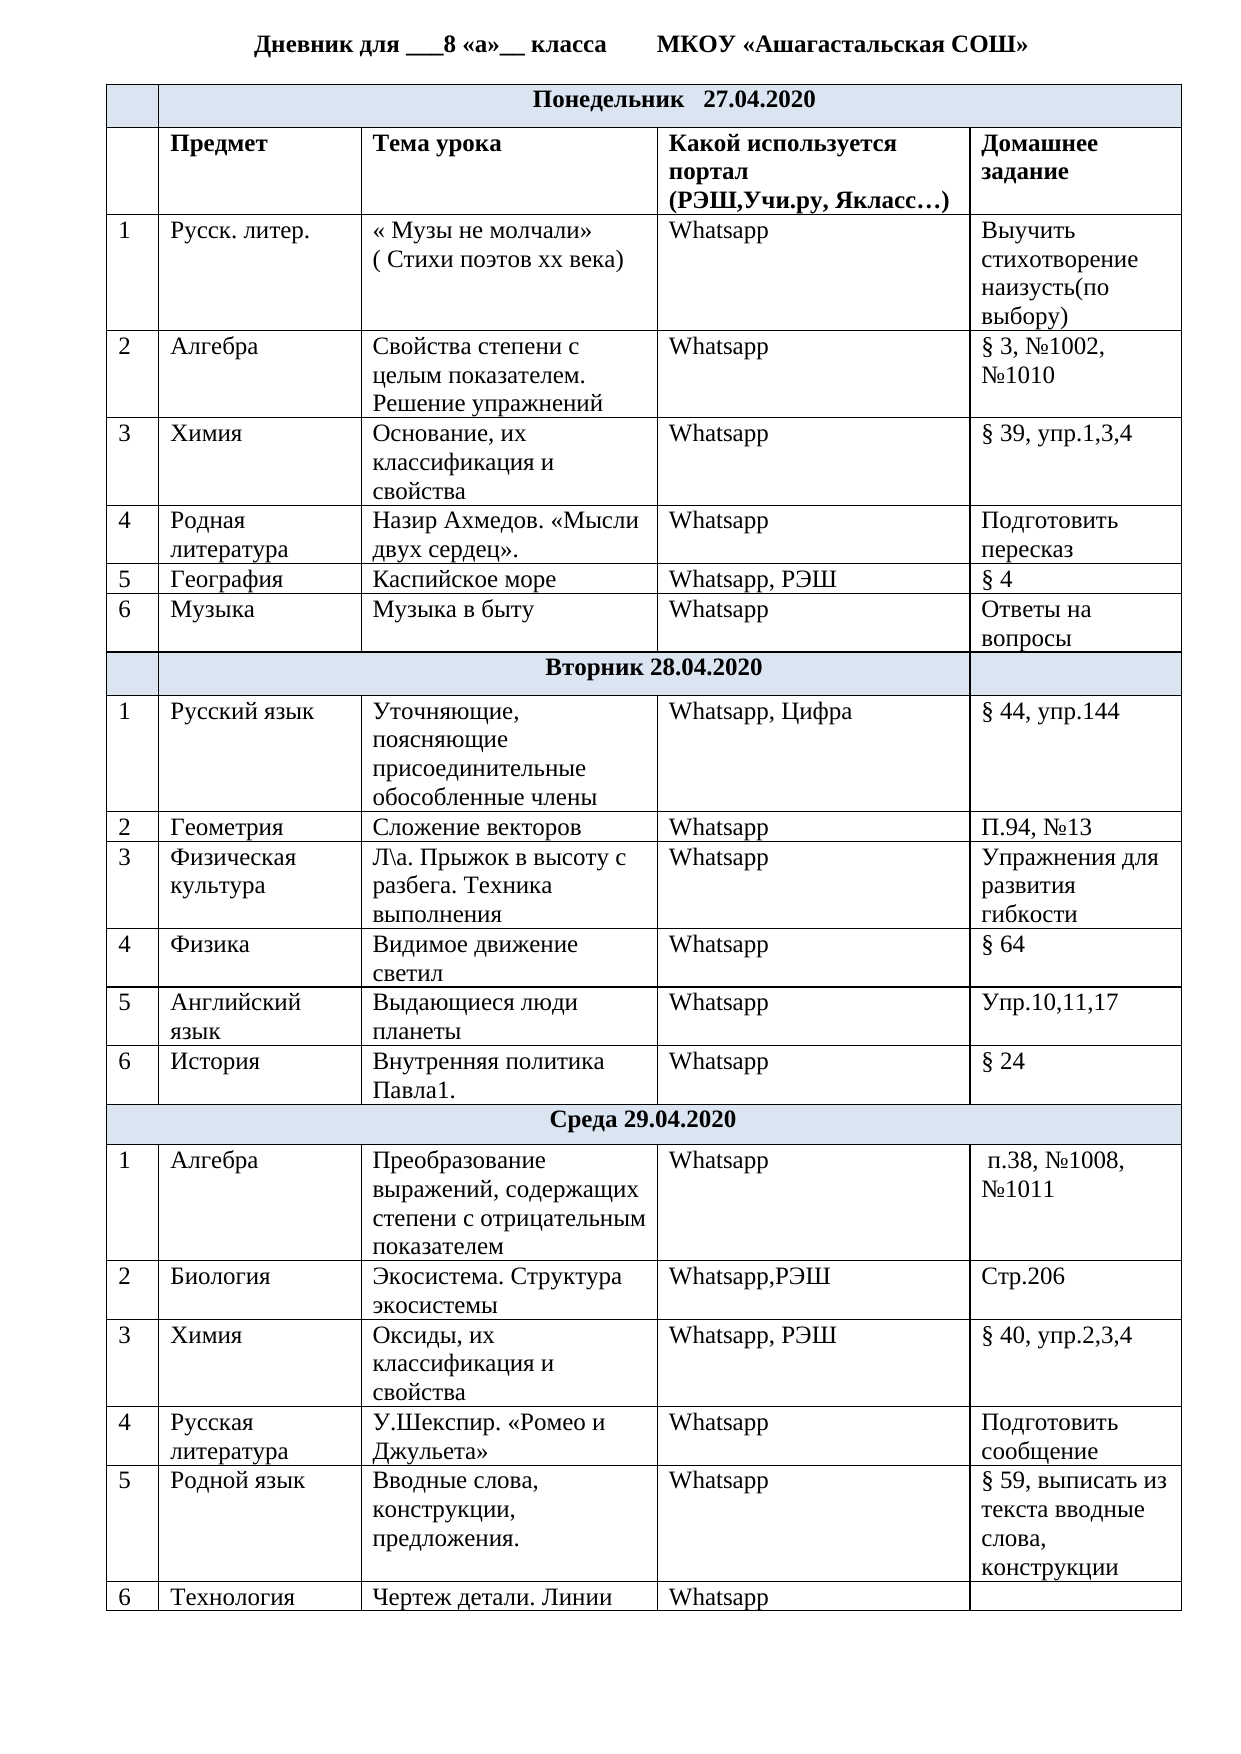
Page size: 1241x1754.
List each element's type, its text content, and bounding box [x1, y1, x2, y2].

table_cell 2 [107, 812, 158, 841]
table_cell Whatsapp [658, 842, 969, 928]
table_cell Экосистема. Структура экосистемы [362, 1261, 657, 1319]
table_cell Музыка [159, 594, 361, 651]
table_cell Родная литература [159, 506, 361, 563]
table_cell 2 [107, 1261, 158, 1319]
table_cell Физическая культура [159, 842, 361, 928]
table_cell 3 [107, 1320, 158, 1406]
table_cell Домашнее задание [971, 128, 1181, 214]
table_cell 4 [107, 929, 158, 986]
table_cell Основание, их классификация и свойства [362, 418, 657, 504]
table_cell 6 [107, 594, 158, 651]
table_cell 4 [107, 506, 158, 563]
table_cell Внутренняя политика Павла1. [362, 1046, 657, 1103]
table_cell Whatsapp [658, 215, 969, 330]
table_cell § 40, упр.2,3,4 [971, 1320, 1181, 1406]
table_cell 3 [107, 842, 158, 928]
table_cell Whatsapp [658, 418, 969, 504]
table_cell § 44, упр.144 [971, 696, 1181, 811]
table_header [107, 85, 158, 127]
table_cell 1 [107, 696, 158, 811]
table_cell Подготовить сообщение [971, 1407, 1181, 1464]
table_cell п.38, №1008, №1011 [971, 1145, 1181, 1260]
table_cell Whatsapp [658, 506, 969, 563]
table_cell Видимое движение светил [362, 929, 657, 986]
table_cell Русская литература [159, 1407, 361, 1464]
table_cell § 39, упр.1,3,4 [971, 418, 1181, 504]
table_cell 3 [107, 418, 158, 504]
table_cell Упр.10,11,17 [971, 988, 1181, 1045]
text Дневник для ___8 «а»__ класса МКОУ «Ашагастальская СОШ» [118, 29, 1152, 58]
table_cell Ответы на вопросы [971, 594, 1181, 651]
table_cell Уточняющие, поясняющие присоединительные обособленные члены [362, 696, 657, 811]
table_cell Whatsapp,РЭШ [658, 1261, 969, 1319]
table_cell 6 [107, 1582, 158, 1610]
table_cell 6 [107, 1046, 158, 1103]
table_cell Свойства степени с целым показателем. Решение упражнений [362, 331, 657, 417]
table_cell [362, 1582, 657, 1610]
table_cell 1 [107, 1145, 158, 1260]
table_cell 5 [107, 988, 158, 1045]
table_cell Назир Ахмедов. «Мысли двух сердец». [362, 506, 657, 563]
table_cell Whatsapp [658, 988, 969, 1045]
table_cell Каспийское море [362, 564, 657, 593]
table_cell География [159, 564, 361, 593]
table_cell Whatsapp, РЭШ [658, 1320, 969, 1406]
table_cell Преобразование выражений, содержащих степени с отрицательным показателем [362, 1145, 657, 1260]
table_cell Геометрия [159, 812, 361, 841]
table_cell Тема урока [362, 128, 657, 214]
table_cell 4 [107, 1407, 158, 1464]
table_cell 2 [107, 331, 158, 417]
table_cell Whatsapp [658, 1466, 969, 1581]
table_cell [107, 653, 158, 695]
table_cell Выучить стихотворение наизусть(по выбору) [971, 215, 1181, 330]
table_cell Whatsapp [658, 1407, 969, 1464]
table_cell Сложение векторов [362, 812, 657, 841]
table_cell Whatsapp, РЭШ [658, 564, 969, 593]
table_cell 1 [107, 215, 158, 330]
table_cell Упражнения для развития гибкости [971, 842, 1181, 928]
table_cell П.94, №13 [971, 812, 1181, 841]
table_cell 5 [107, 564, 158, 593]
table_cell Whatsapp [658, 594, 969, 651]
table_cell Whatsapp [658, 1046, 969, 1103]
table_cell § 64 [971, 929, 1181, 986]
table_cell Л\а. Прыжок в высоту с разбега. Техника выполнения [362, 842, 657, 928]
table_header Понедельник 27.04.2020 [159, 85, 1181, 127]
table_cell Стр.206 [971, 1261, 1181, 1319]
table_cell Вводные слова, конструкции, предложения. [362, 1466, 657, 1581]
table_cell Подготовить пересказ [971, 506, 1181, 563]
table_cell « Музы не молчали» ( Стихи поэтов хх века) [362, 215, 657, 330]
table_cell § 24 [971, 1046, 1181, 1103]
table_cell 5 [107, 1466, 158, 1581]
table_cell Whatsapp, Цифра [658, 696, 969, 811]
table_cell Оксиды, их классификация и свойства [362, 1320, 657, 1406]
table_cell Whatsapp [658, 331, 969, 417]
table_cell [107, 128, 158, 214]
table_cell Какой используется портал (РЭШ,Учи.ру, Якласс…) [658, 128, 969, 214]
table_cell Whatsapp [658, 1582, 969, 1610]
table_cell Химия [159, 1320, 361, 1406]
table_cell У.Шекспир. «Ромео и Джульета» [362, 1407, 657, 1464]
table_cell § 4 [971, 564, 1181, 593]
table_cell Химия [159, 418, 361, 504]
table_cell Предмет [159, 128, 361, 214]
table_cell Физика [159, 929, 361, 986]
table_cell Русск. литер. [159, 215, 361, 330]
table_cell Whatsapp [658, 929, 969, 986]
table_cell Биология [159, 1261, 361, 1319]
table_cell Среда 29.04.2020 [107, 1105, 1181, 1144]
table_cell Русский язык [159, 696, 361, 811]
table_cell Whatsapp [658, 1145, 969, 1260]
table_cell Алгебра [159, 331, 361, 417]
table_cell § 3, №1002, №1010 [971, 331, 1181, 417]
table_cell Родной язык [159, 1466, 361, 1581]
table_cell Алгебра [159, 1145, 361, 1260]
table_cell Выдающиеся люди планеты [362, 988, 657, 1045]
table_cell [971, 653, 1181, 695]
table_cell История [159, 1046, 361, 1103]
table_cell Музыка в быту [362, 594, 657, 651]
table_cell Технология [159, 1582, 361, 1610]
table_cell Английский язык [159, 988, 361, 1045]
table_cell Вторник 28.04.2020 [159, 653, 969, 695]
table_cell Whatsapp [658, 812, 969, 841]
table_cell [971, 1582, 1181, 1610]
table_cell § 59, выписать из текста вводные слова, конструкции [971, 1466, 1181, 1581]
